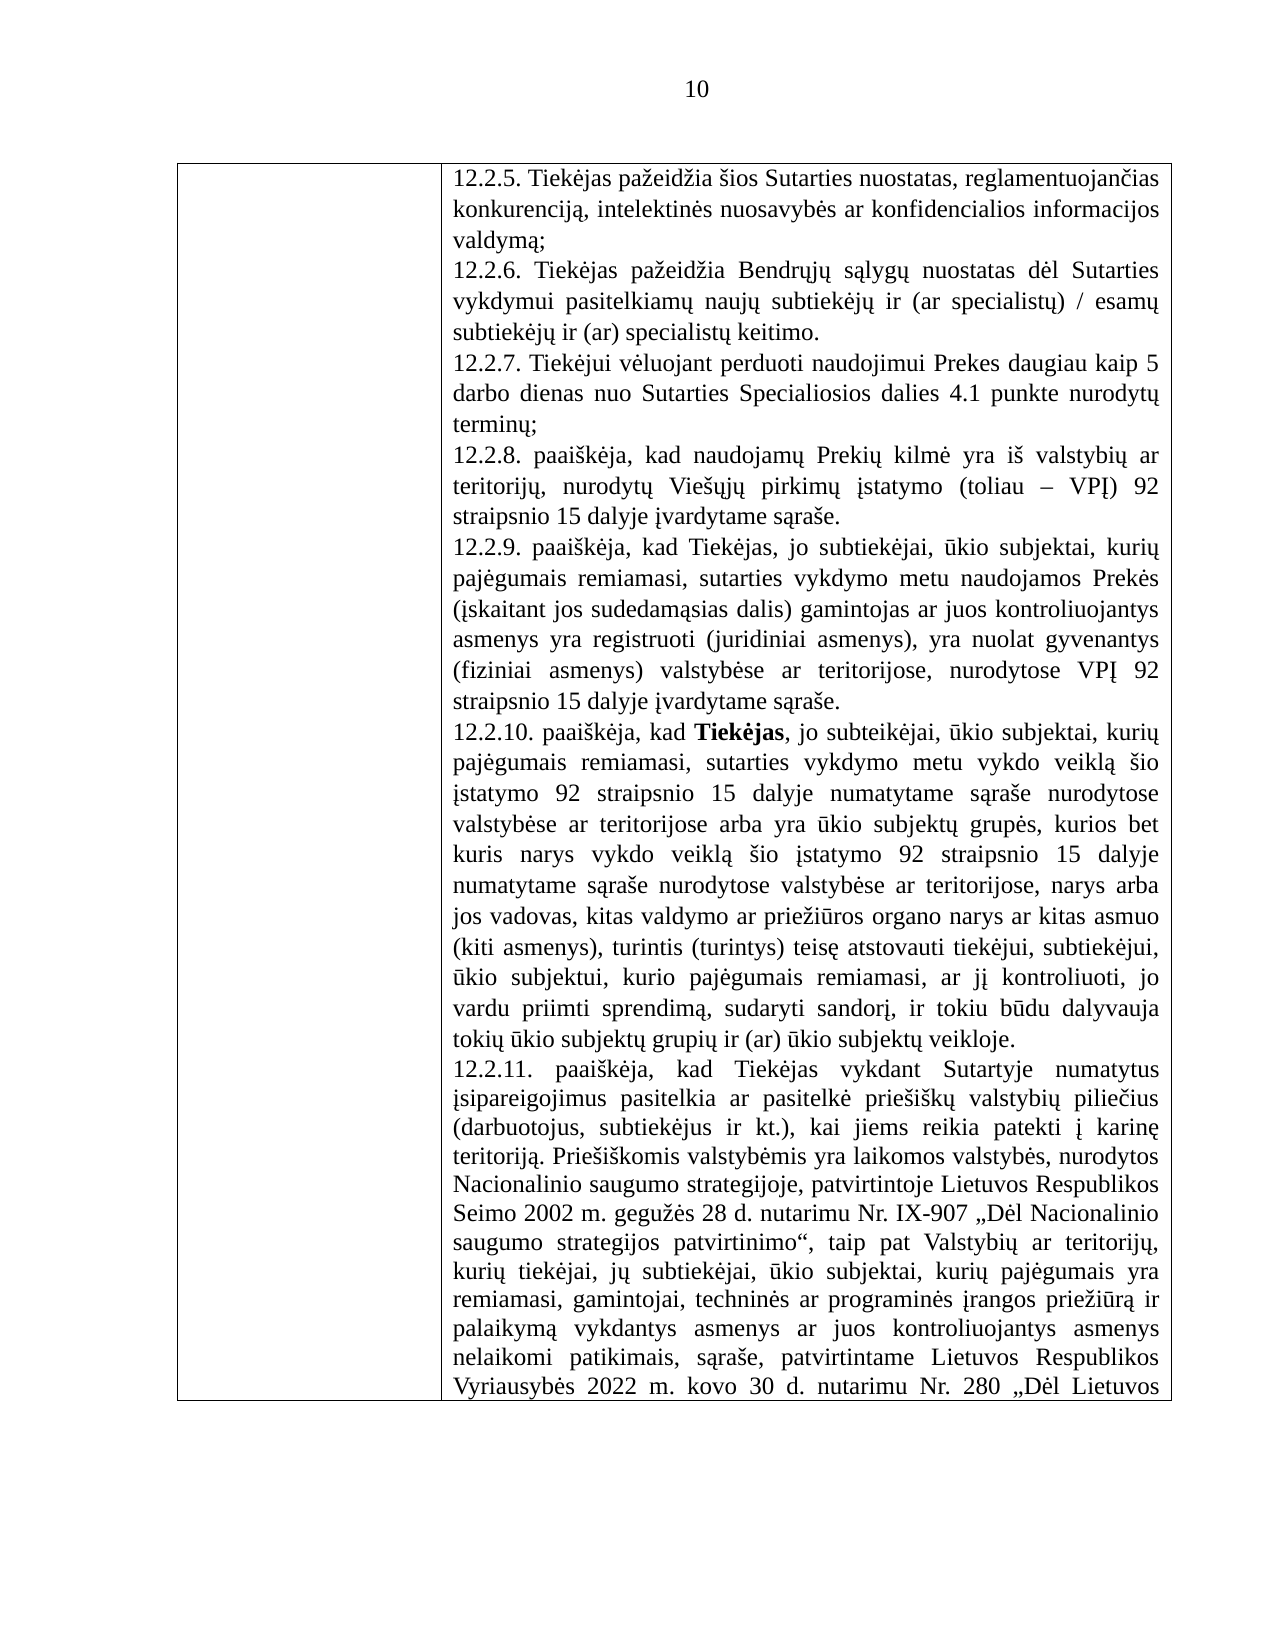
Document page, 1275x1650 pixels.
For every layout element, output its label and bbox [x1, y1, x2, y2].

table_cell [442, 164, 1171, 1399]
table_cell [178, 164, 441, 1399]
